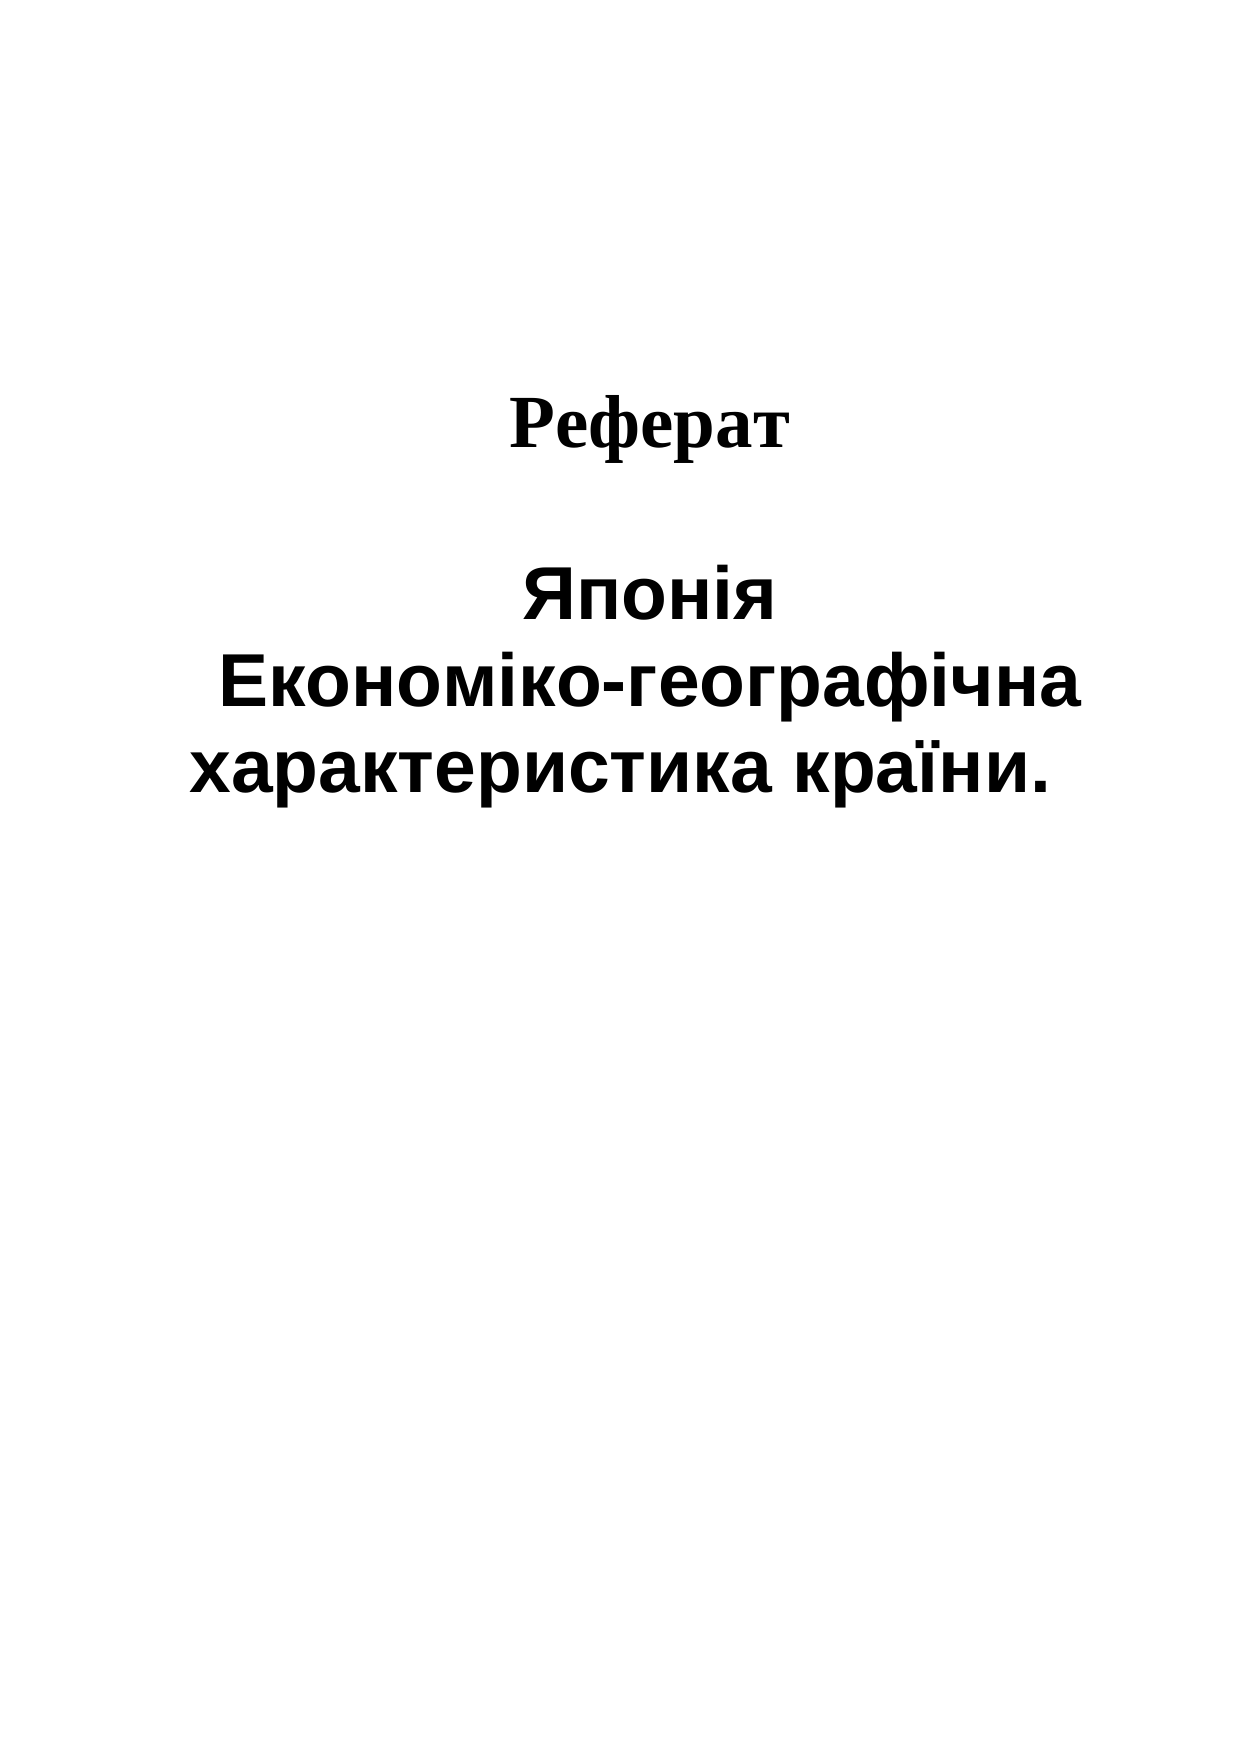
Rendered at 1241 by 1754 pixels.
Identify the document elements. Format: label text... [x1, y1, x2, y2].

title Реферат [118, 377, 1122, 463]
text Економіко-географічна характеристика країни. [118, 636, 1122, 808]
subtitle Японія [118, 549, 1122, 636]
